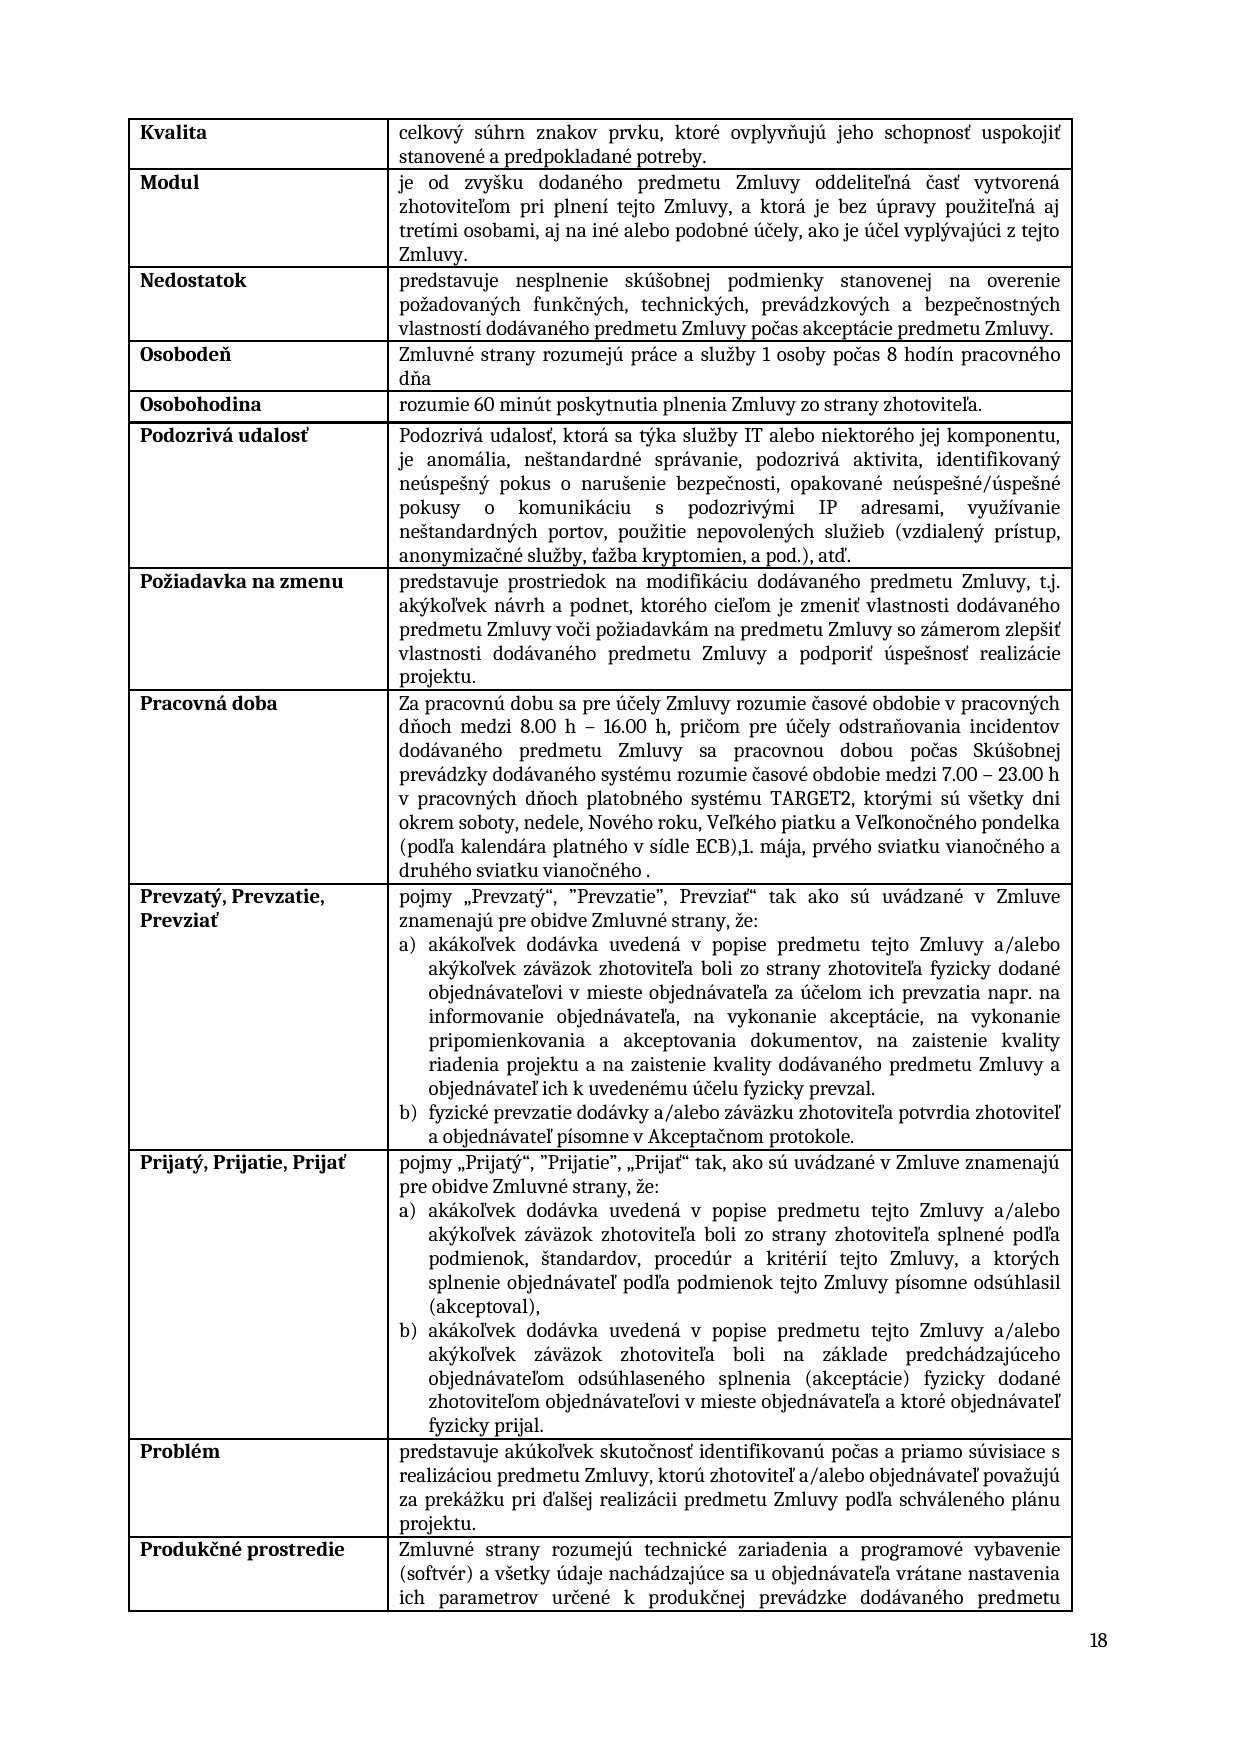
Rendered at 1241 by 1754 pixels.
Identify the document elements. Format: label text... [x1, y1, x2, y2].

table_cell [389, 1538, 1071, 1610]
table_cell celkový súhrn znakov prvku, ktoré ovplyvňujú jeho schopnosť uspokojiť stanovené a predpokladané potreby. [389, 120, 1071, 168]
table_cell Požiadavka na zmenu [130, 569, 387, 689]
table_cell Prevzatý, Prevzatie, Prevziať [130, 885, 387, 1148]
table_cell Modul [130, 170, 387, 266]
table_cell Kvalita [130, 120, 387, 168]
table_cell je od zvyšku dodaného predmetu Zmluvy oddeliteľná časť vytvorená zhotoviteľom pri plnení tejto Zmluvy, a ktorá je bez úpravy použiteľná aj tretími osobami, aj na iné alebo podobné účely, ako je účel vyplývajúci z tejto Zmluvy. [389, 170, 1071, 266]
table_cell predstavuje akúkoľvek skutočnosť identifikovanú počas a priamo súvisiace s realizáciou predmetu Zmluvy, ktorú zhotoviteľ a/alebo objednávateľ považujú za prekážku pri ďalšej realizácii predmetu Zmluvy podľa schváleného plánu projektu. [389, 1440, 1071, 1536]
table_cell Osobohodina [130, 392, 387, 421]
table_cell Podozrivá udalosť [130, 424, 387, 567]
table_cell Pracovná doba [130, 691, 387, 883]
table_cell pojmy „Prijatý“, ”Prijatie”, „Prijať“ tak, ako sú uvádzané v Zmluve znamenajú pre obidve Zmluvné strany, že: akákoľvek dodávka uvedená v popise predmetu tejto Zmluvy a/alebo akýkoľvek záväzok zhotoviteľa boli zo strany zhotoviteľa splnené podľa podmienok, štandardov, procedúr a kritérií tejto Zmluvy, a ktorých splnenie objednávateľ podľa podmienok tejto Zmluvy písomne odsúhlasil (akceptoval), akákoľvek dodávka uvedená v popise predmetu tejto Zmluvy a/alebo akýkoľvek záväzok zhotoviteľa boli na základe predchádzajúceho objednávateľom odsúhlaseného splnenia (akceptácie) fyzicky dodané zhotoviteľom objednávateľovi v mieste objednávateľa a ktoré objednávateľ fyzicky prijal. [389, 1151, 1071, 1438]
table_cell predstavuje nesplnenie skúšobnej podmienky stanovenej na overenie požadovaných funkčných, technických, prevádzkových a bezpečnostných vlastností dodávaného predmetu Zmluvy počas akceptácie predmetu Zmluvy. [389, 268, 1071, 340]
table_cell Nedostatok [130, 268, 387, 340]
table_cell Osobodeň [130, 342, 387, 390]
table_cell Problém [130, 1440, 387, 1536]
table_cell Zmluvné strany rozumejú práce a služby 1 osoby počas 8 hodín pracovného dňa [389, 342, 1071, 390]
table_cell pojmy „Prevzatý“, ”Prevzatie”, Prevziať“ tak ako sú uvádzané v Zmluve znamenajú pre obidve Zmluvné strany, že: akákoľvek dodávka uvedená v popise predmetu tejto Zmluvy a/alebo akýkoľvek záväzok zhotoviteľa boli zo strany zhotoviteľa fyzicky dodané objednávateľovi v mieste objednávateľa za účelom ich prevzatia napr. na informovanie objednávateľa, na vykonanie akceptácie, na vykonanie pripomienkovania a akceptovania dokumentov, na zaistenie kvality riadenia projektu a na zaistenie kvality dodávaného predmetu Zmluvy a objednávateľ ich k uvedenému účelu fyzicky prevzal. fyzické prevzatie dodávky a/alebo záväzku zhotoviteľa potvrdia zhotoviteľ a objednávateľ písomne v Akceptačnom protokole. [389, 885, 1071, 1148]
table_cell predstavuje prostriedok na modifikáciu dodávaného predmetu Zmluvy, t.j. akýkoľvek návrh a podnet, ktorého cieľom je zmeniť vlastnosti dodávaného predmetu Zmluvy voči požiadavkám na predmetu Zmluvy so zámerom zlepšiť vlastnosti dodávaného predmetu Zmluvy a podporiť úspešnosť realizácie projektu. [389, 569, 1071, 689]
table_cell Podozrivá udalosť, ktorá sa týka služby IT alebo niektorého jej komponentu, je anomália, neštandardné správanie, podozrivá aktivita, identifikovaný neúspešný pokus o narušenie bezpečnosti, opakované neúspešné/úspešné pokusy o komunikáciu s podozrivými IP adresami, využívanie neštandardných portov, použitie nepovolených služieb (vzdialený prístup, anonymizačné služby, ťažba kryptomien, a pod.), atď. [389, 424, 1071, 567]
table_cell Za pracovnú dobu sa pre účely Zmluvy rozumie časové obdobie v pracovných dňoch medzi 8.00 h – 16.00 h, pričom pre účely odstraňovania incidentov dodávaného predmetu Zmluvy sa pracovnou dobou počas Skúšobnej prevádzky dodávaného systému rozumie časové obdobie medzi 7.00 – 23.00 h v pracovných dňoch platobného systému TARGET2, ktorými sú všetky dni okrem soboty, nedele, Nového roku, Veľkého piatku a Veľkonočného pondelka (podľa kalendára platného v sídle ECB),1. mája, prvého sviatku vianočného a druhého sviatku vianočného . [389, 691, 1071, 883]
table_cell Prijatý, Prijatie, Prijať [130, 1151, 387, 1438]
table_cell rozumie 60 minút poskytnutia plnenia Zmluvy zo strany zhotoviteľa. [389, 392, 1071, 421]
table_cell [130, 1538, 387, 1610]
